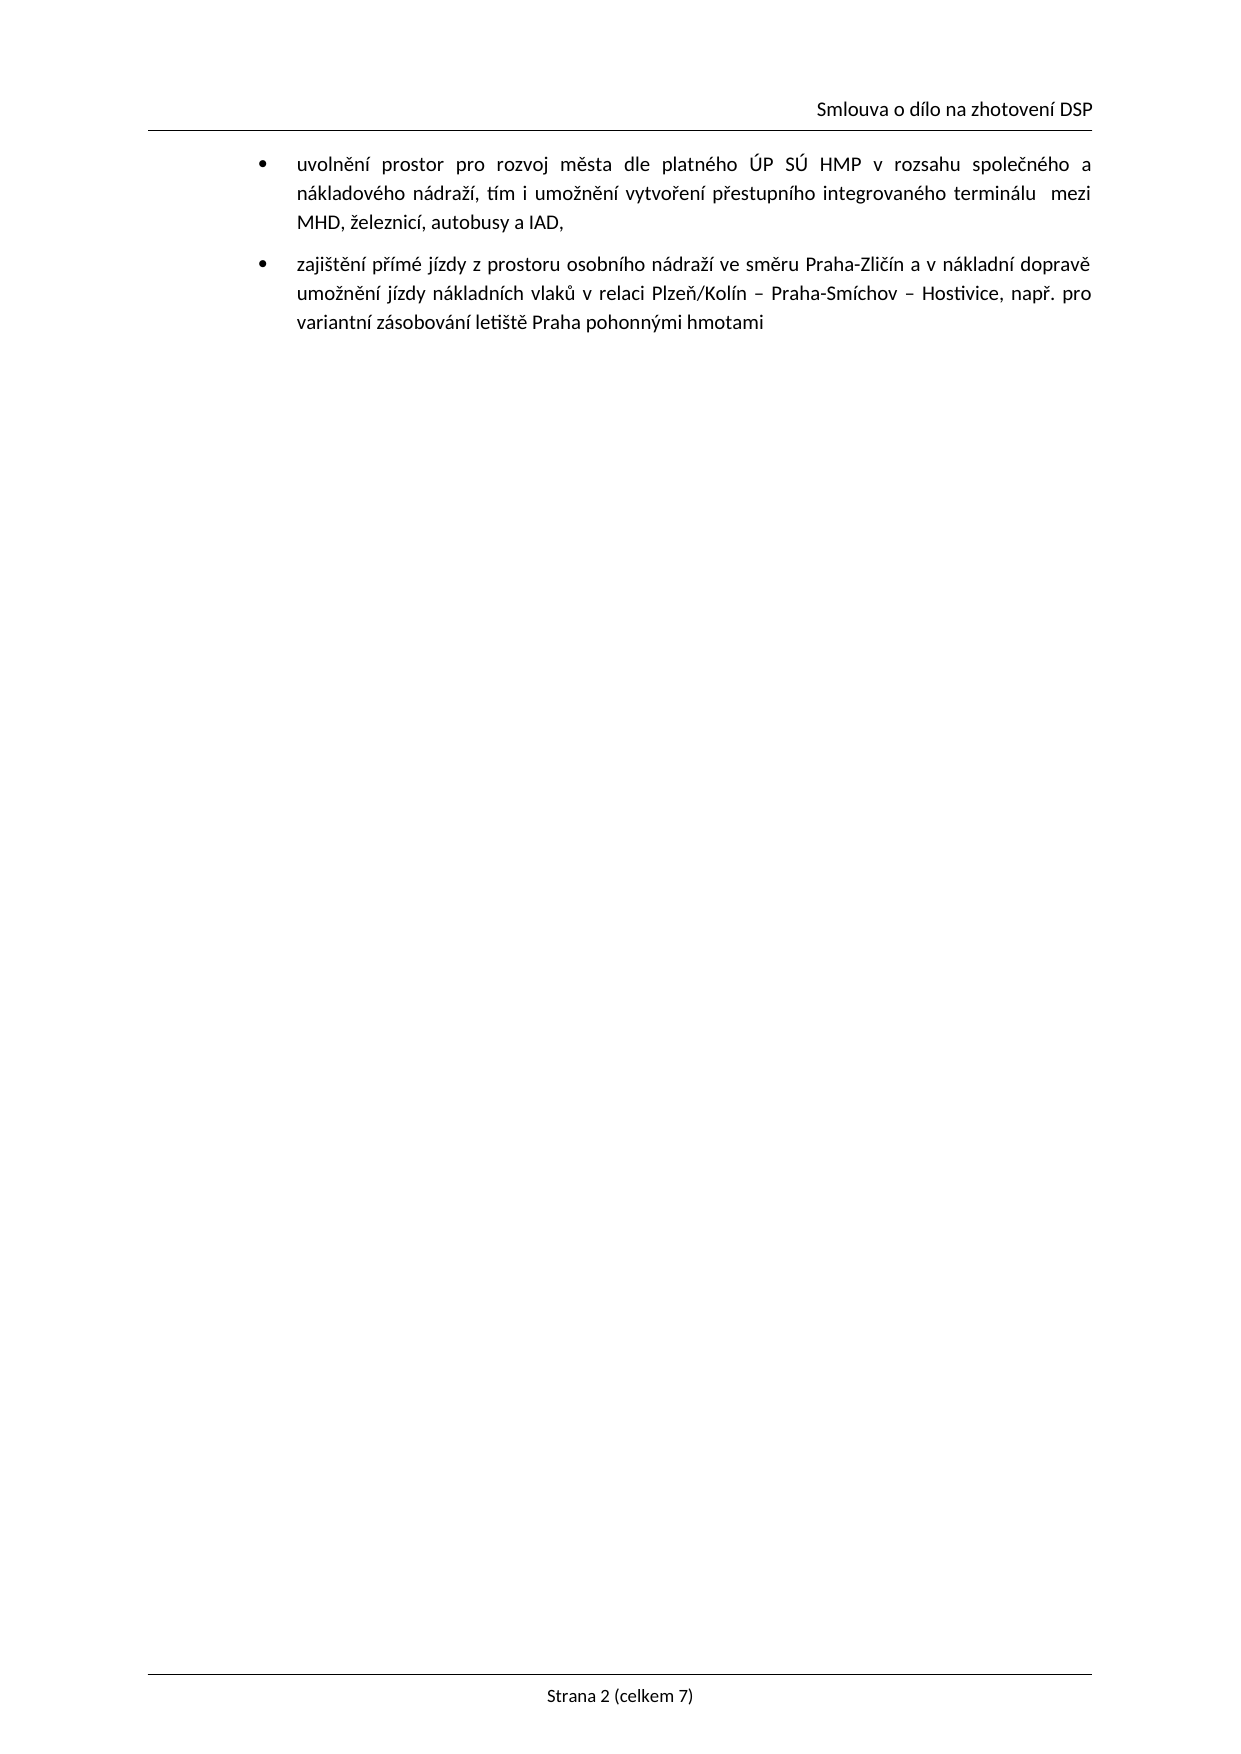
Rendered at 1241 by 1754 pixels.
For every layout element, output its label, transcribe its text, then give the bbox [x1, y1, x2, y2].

list uvolnění prostor pro rozvoj města dle platného ÚP SÚ HMP v rozsahu společného a nákladového nádraží, tím i umožnění vytvoření přestupního integrovaného terminálu mezi MHD, železnicí, autobusy a IAD, [259, 148, 1092, 235]
list zajištění přímé jízdy z prostoru osobního nádraží ve směru Praha-Zličín a v nákladní dopravě umožnění jízdy nákladních vlaků v relaci Plzeň/Kolín – Praha-Smíchov – Hostivice, např. pro variantní zásobování letiště Praha pohonnými hmotami [259, 248, 1092, 335]
